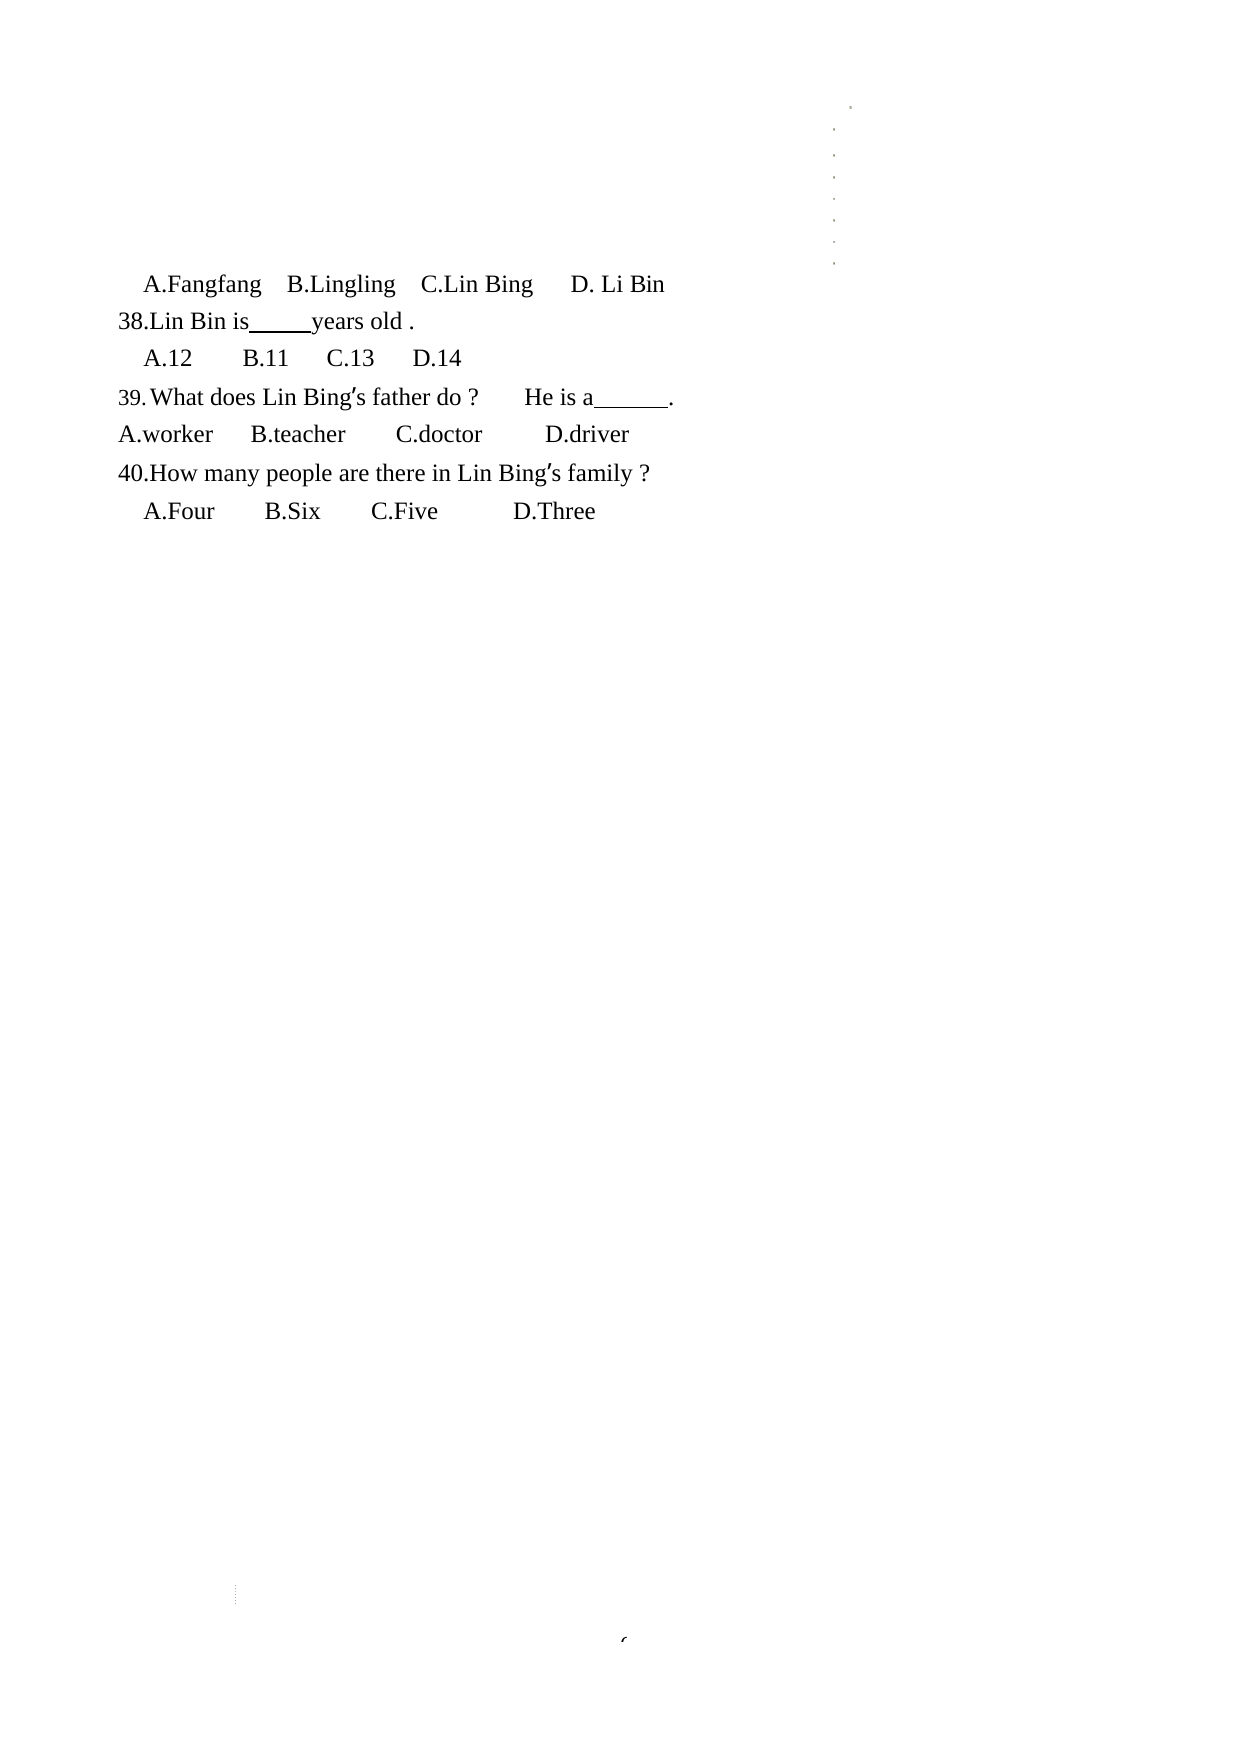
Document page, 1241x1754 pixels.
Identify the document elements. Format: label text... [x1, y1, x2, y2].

text A.Four B.Six C.Five D.Three [143, 496, 1140, 525]
text A.Fangfang B.Lingling C.Lin Bing D. Li Bin 38.Lin Bin is years old . [118, 269, 666, 335]
text A.12 B.11 C.13 D.14 [143, 343, 1140, 372]
list What does Lin Bing’s father do ? He is a . A.worker B.teacher C.doctor D.driver 40.How many people are there in Lin Bing’s family ? [118, 378, 675, 489]
